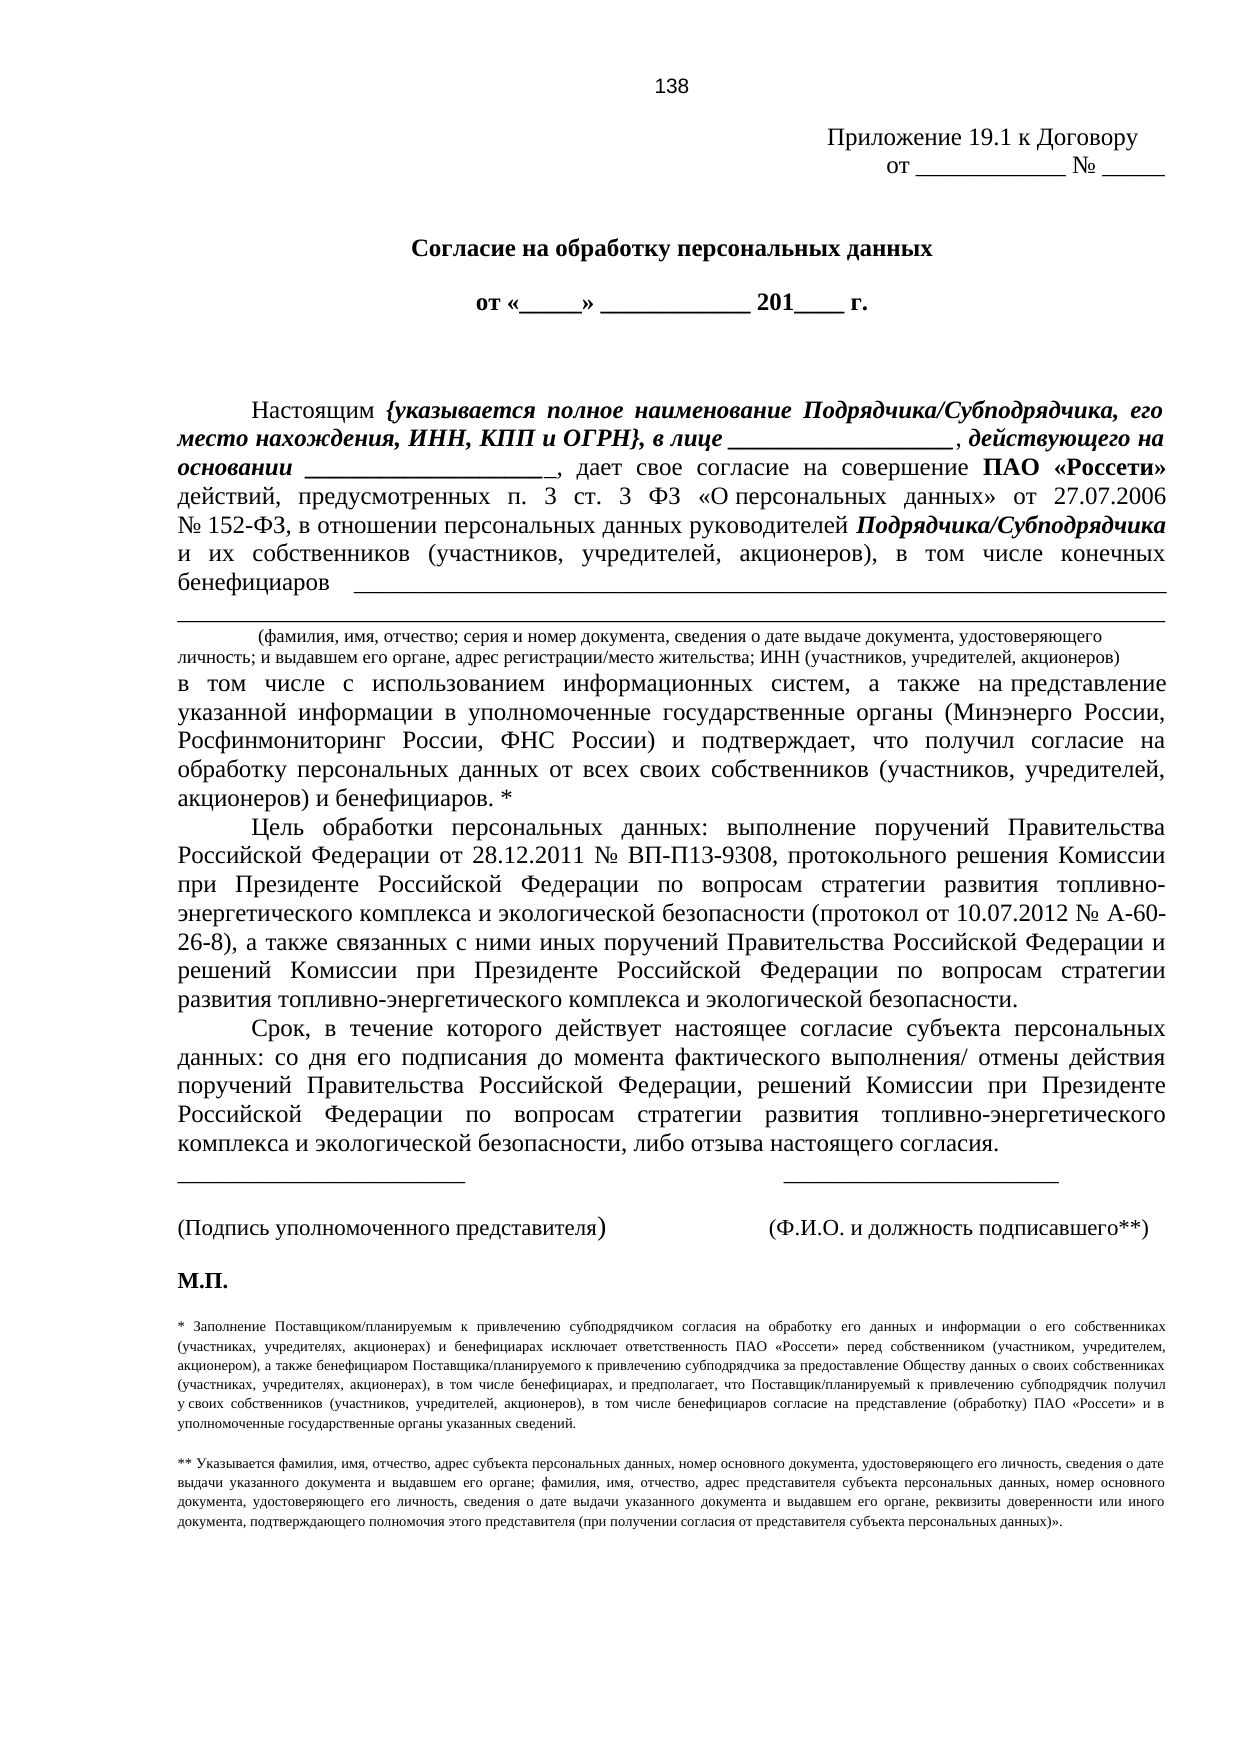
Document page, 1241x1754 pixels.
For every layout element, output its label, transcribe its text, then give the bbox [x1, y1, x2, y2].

text Приложение 19.1 к Договору [827, 122, 1166, 151]
text (фамилия, имя, отчество; серия и номер документа, сведения о дате выдаче документа, удостоверяющего [177, 625, 1166, 646]
text * Заполнение Поставщиком/планируемым к привлечению субподрядчиком согласия на обработку его данных и информации о его собственниках (участниках, учредителях, акционерах) и бенефициарах исключает ответственность ПАО «Россети» перед собственником (участником, учредителем, акционером), а также бенефициаром Поставщика/планируемого к привлечению субподрядчика за предоставление Обществу данных о своих собственниках (участниках, учредителях, акционерах), в том числе бенефициарах, и предполагает, что Поставщик/планируемый к привлечению субподрядчик получил у своих собственников (участников, учредителей, акционеров), в том числе бенефициаров согласие на представление (обработку) ПАО «Россети» и в уполномоченные государственные органы указанных сведений. [177, 1318, 1166, 1431]
text М.П. [177, 1267, 1166, 1293]
text от «_____» ____________ 201____ г. [177, 287, 1166, 316]
text Срок, в течение которого действует настоящее согласие субъекта персональных данных: со дня его подписания до момента фактического выполнения/ отмены действия поручений Правительства Российской Федерации, решений Комиссии при Президенте Российской Федерации по вопросам стратегии развития топливно-энергетического комплекса и экологической безопасности, либо отзыва настоящего согласия. [177, 1013, 1166, 1157]
text (Подпись уполномоченного представителя) (Ф.И.О. и должность подписавшего**) [177, 1210, 1166, 1242]
text в том числе с использованием информационных систем, а также на представление указанной информации в уполномоченные государственные органы (Минэнерго России, Росфинмониторинг России, ФНС России) и подтверждает, что получил согласие на обработку персональных данных от всех своих собственников (участников, учредителей, акционеров) и бенефициаров. * [177, 668, 1166, 812]
text Настоящим {указывается полное наименование Подрядчика/Субподрядчика, его место нахождения, ИНН, КПП и ОГРН}, в лице __________________, действующего на основании ____________________, дает свое согласие на совершение ПАО «Россети» действий, предусмотренных п. 3 ст. 3 ФЗ «О персональных данных» от 27.07.2006 № 152-ФЗ, в отношении персональных данных руководителей Подрядчика/Субподрядчика и их собственников (участников, учредителей, акционеров), в том числе конечных бенефициаров _________________________________________________________________ _______________________________________________________________________________ [177, 395, 1166, 625]
text личность; и выдавшем его органе, адрес регистрации/место жительства; ИНН (участников, учредителей, акционеров) [177, 646, 1166, 668]
text от ____________ № _____ [827, 151, 1166, 179]
text ** Указывается фамилия, имя, отчество, адрес субъекта персональных данных, номер основного документа, удостоверяющего его личность, сведения о дате выдачи указанного документа и выдавшем его органе; фамилия, имя, отчество, адрес представителя субъекта персональных данных, номер основного документа, удостоверяющего его личность, сведения о дате выдачи указанного документа и выдавшем его органе, реквизиты доверенности или иного документа, подтверждающего полномочия этого представителя (при получении согласия от представителя субъекта персональных данных)». [177, 1454, 1166, 1529]
text Цель обработки персональных данных: выполнение поручений Правительства Российской Федерации от 28.12.2011 № ВП-П13-9308, протокольного решения Комиссии при Президенте Российской Федерации по вопросам стратегии развития топливно-энергетического комплекса и экологической безопасности (протокол от 10.07.2012 № А-60-26-8), а также связанных с ними иных поручений Правительства Российской Федерации и решений Комиссии при Президенте Российской Федерации по вопросам стратегии развития топливно-энергетического комплекса и экологической безопасности. [177, 812, 1166, 1013]
text _______________________ ______________________ [177, 1157, 1166, 1185]
text Согласие на обработку персональных данных [177, 233, 1166, 262]
